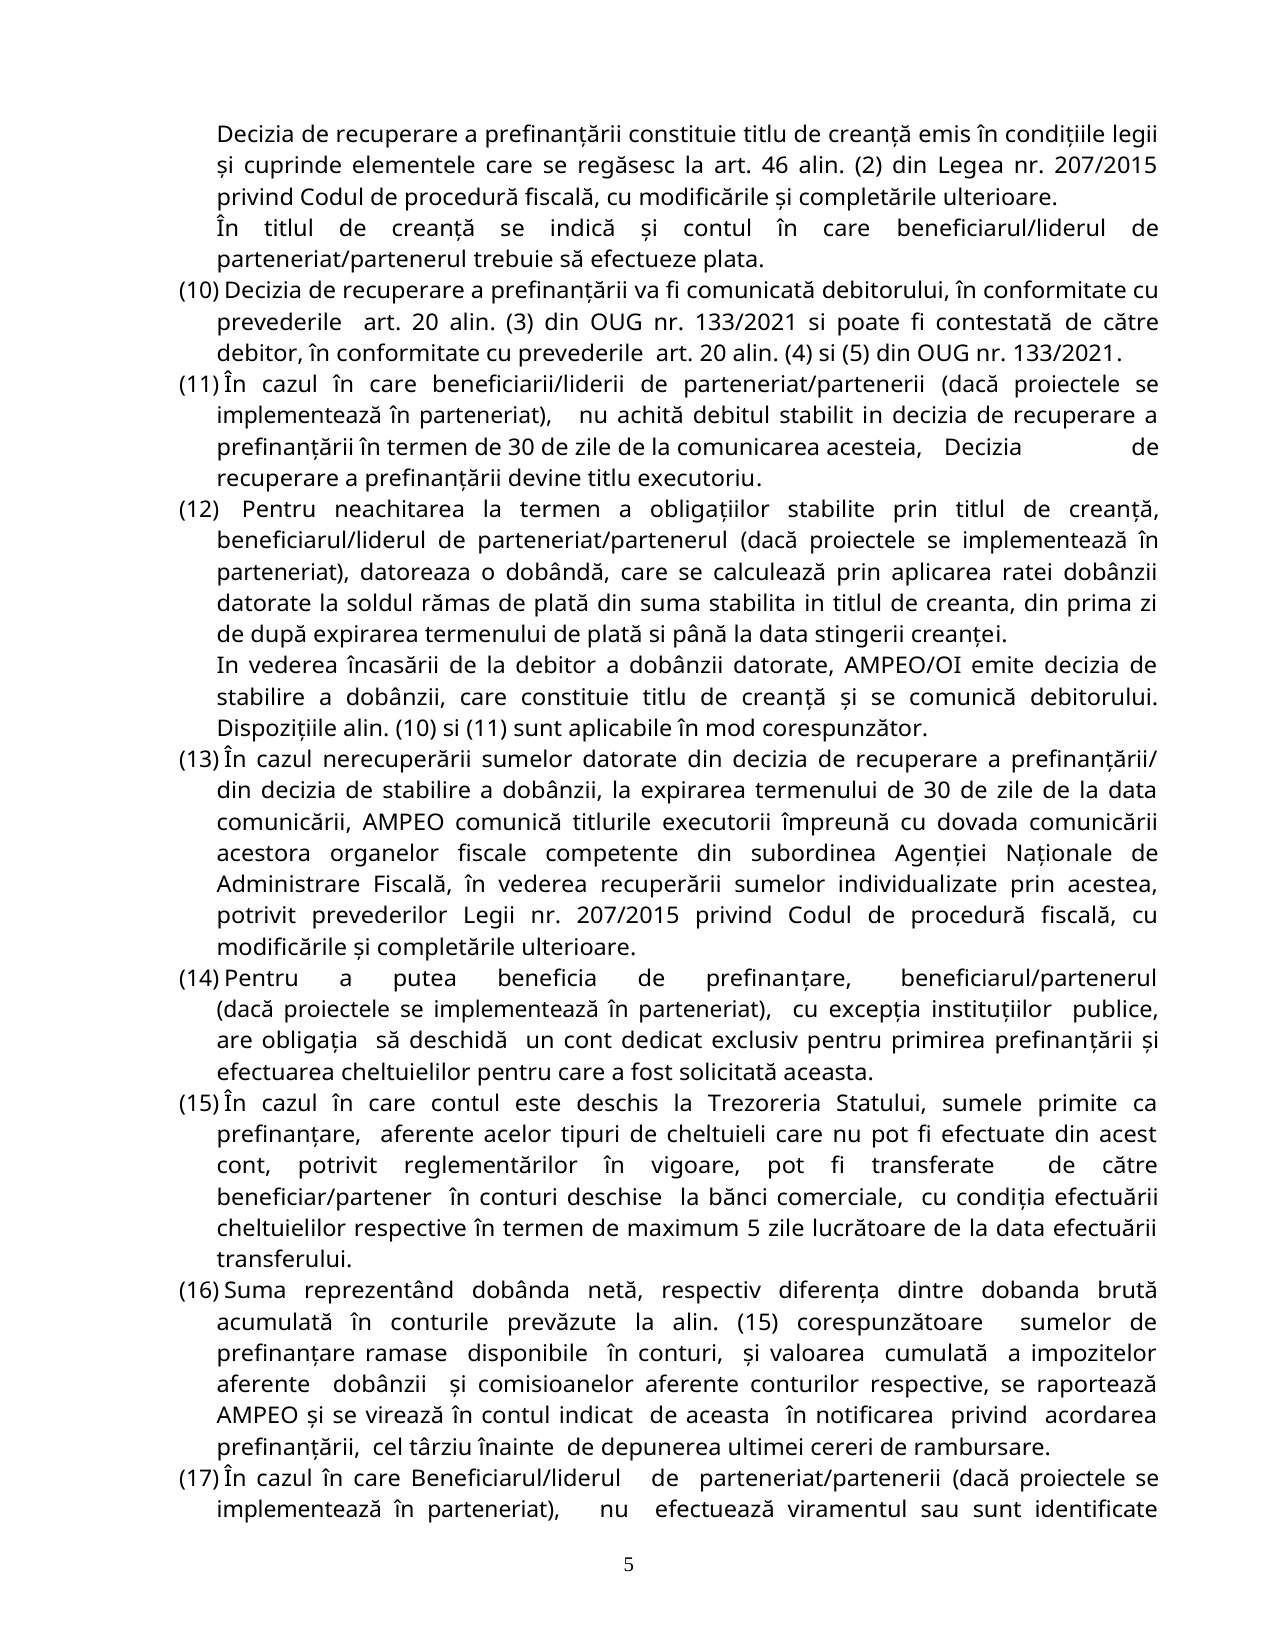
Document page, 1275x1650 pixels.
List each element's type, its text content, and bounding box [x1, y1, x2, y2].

list În cazul nerecuperării sumelor datorate din decizia de recuperare a prefinanțării/ din decizia de stabilire a dobânzii, la expirarea termenului de 30 de zile de la data comunicării, AMPEO comunică titlurile executorii împreună cu dovada comunicării acestora organelor fiscale competente din subordinea Agenţiei Naţionale de Administrare Fiscală, în vederea recuperării sumelor individualizate prin acestea, potrivit prevederilor Legii nr. 207/2015 privind Codul de procedură fiscală, cu modificările şi completările ulterioare. [179, 743, 1159, 962]
list În cazul în care contul este deschis la Trezoreria Statului, sumele primite ca prefinanţare, aferente acelor tipuri de cheltuieli care nu pot fi efectuate din acest cont, potrivit reglementărilor în vigoare, pot fi transferate de către beneficiar/partener în conturi deschise la bănci comerciale, cu condiţia efectuării cheltuielilor respective în termen de maximum 5 zile lucrătoare de la data efectuării transferului. [179, 1087, 1159, 1274]
list In vederea încasării de la debitor a dobânzii datorate, AMPEO/OI emite decizia de stabilire a dobânzii, care constituie titlu de creanţă şi se comunică debitorului. Dispoziţiile alin. (10) si (11) sunt aplicabile în mod corespunzător. [216, 649, 1159, 743]
list Pentru a putea beneficia de prefinanţare, beneficiarul/partenerul (dacă proiectele se implementează în parteneriat), cu excepția instituţiilor publice, are obligaţia să deschidă un cont dedicat exclusiv pentru primirea prefinanţării şi efectuarea cheltuielilor pentru care a fost solicitată aceasta. [179, 962, 1159, 1087]
list Decizia de recuperare a prefinanțării constituie titlu de creanță emis în condițiile legii și cuprinde elementele care se regăsesc la art. 46 alin. (2) din Legea nr. 207/2015 privind Codul de procedură fiscală, cu modificările și completările ulterioare. [216, 118, 1159, 212]
list În cazul în care beneficiarii/liderii de parteneriat/partenerii (dacă proiectele se implementează în parteneriat), nu achită debitul stabilit in decizia de recuperare a prefinanțării în termen de 30 de zile de la comunicarea acesteia, Decizia de recuperare a prefinanțării devine titlu executoriu. [179, 368, 1159, 493]
list Pentru neachitarea la termen a obligaţiilor stabilite prin titlul de creanţă, beneficiarul/liderul de parteneriat/partenerul (dacă proiectele se implementează în parteneriat), datoreaza o dobândă, care se calculează prin aplicarea ratei dobânzii datorate la soldul rămas de plată din suma stabilita in titlul de creanta, din prima zi de după expirarea termenului de plată si până la data stingerii creanței. [179, 493, 1159, 649]
list Decizia de recuperare a prefinanțării va fi comunicată debitorului, în conformitate cu prevederile art. 20 alin. (3) din OUG nr. 133/2021 si poate fi contestată de către debitor, în conformitate cu prevederile art. 20 alin. (4) si (5) din OUG nr. 133/2021. [179, 274, 1159, 368]
list Suma reprezentând dobânda netă, respectiv diferența dintre dobanda brută acumulată în conturile prevăzute la alin. (15) corespunzătoare sumelor de prefinanțare ramase disponibile în conturi, și valoarea cumulată a impozitelor aferente dobânzii și comisioanelor aferente conturilor respective, se raportează AMPEO și se virează în contul indicat de aceasta în notificarea privind acordarea prefinanțării, cel târziu înainte de depunerea ultimei cereri de rambursare. [179, 1274, 1159, 1462]
list În titlul de creanță se indică și contul în care beneficiarul/liderul de parteneriat/partenerul trebuie să efectueze plata. [216, 212, 1159, 274]
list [179, 1462, 1159, 1524]
